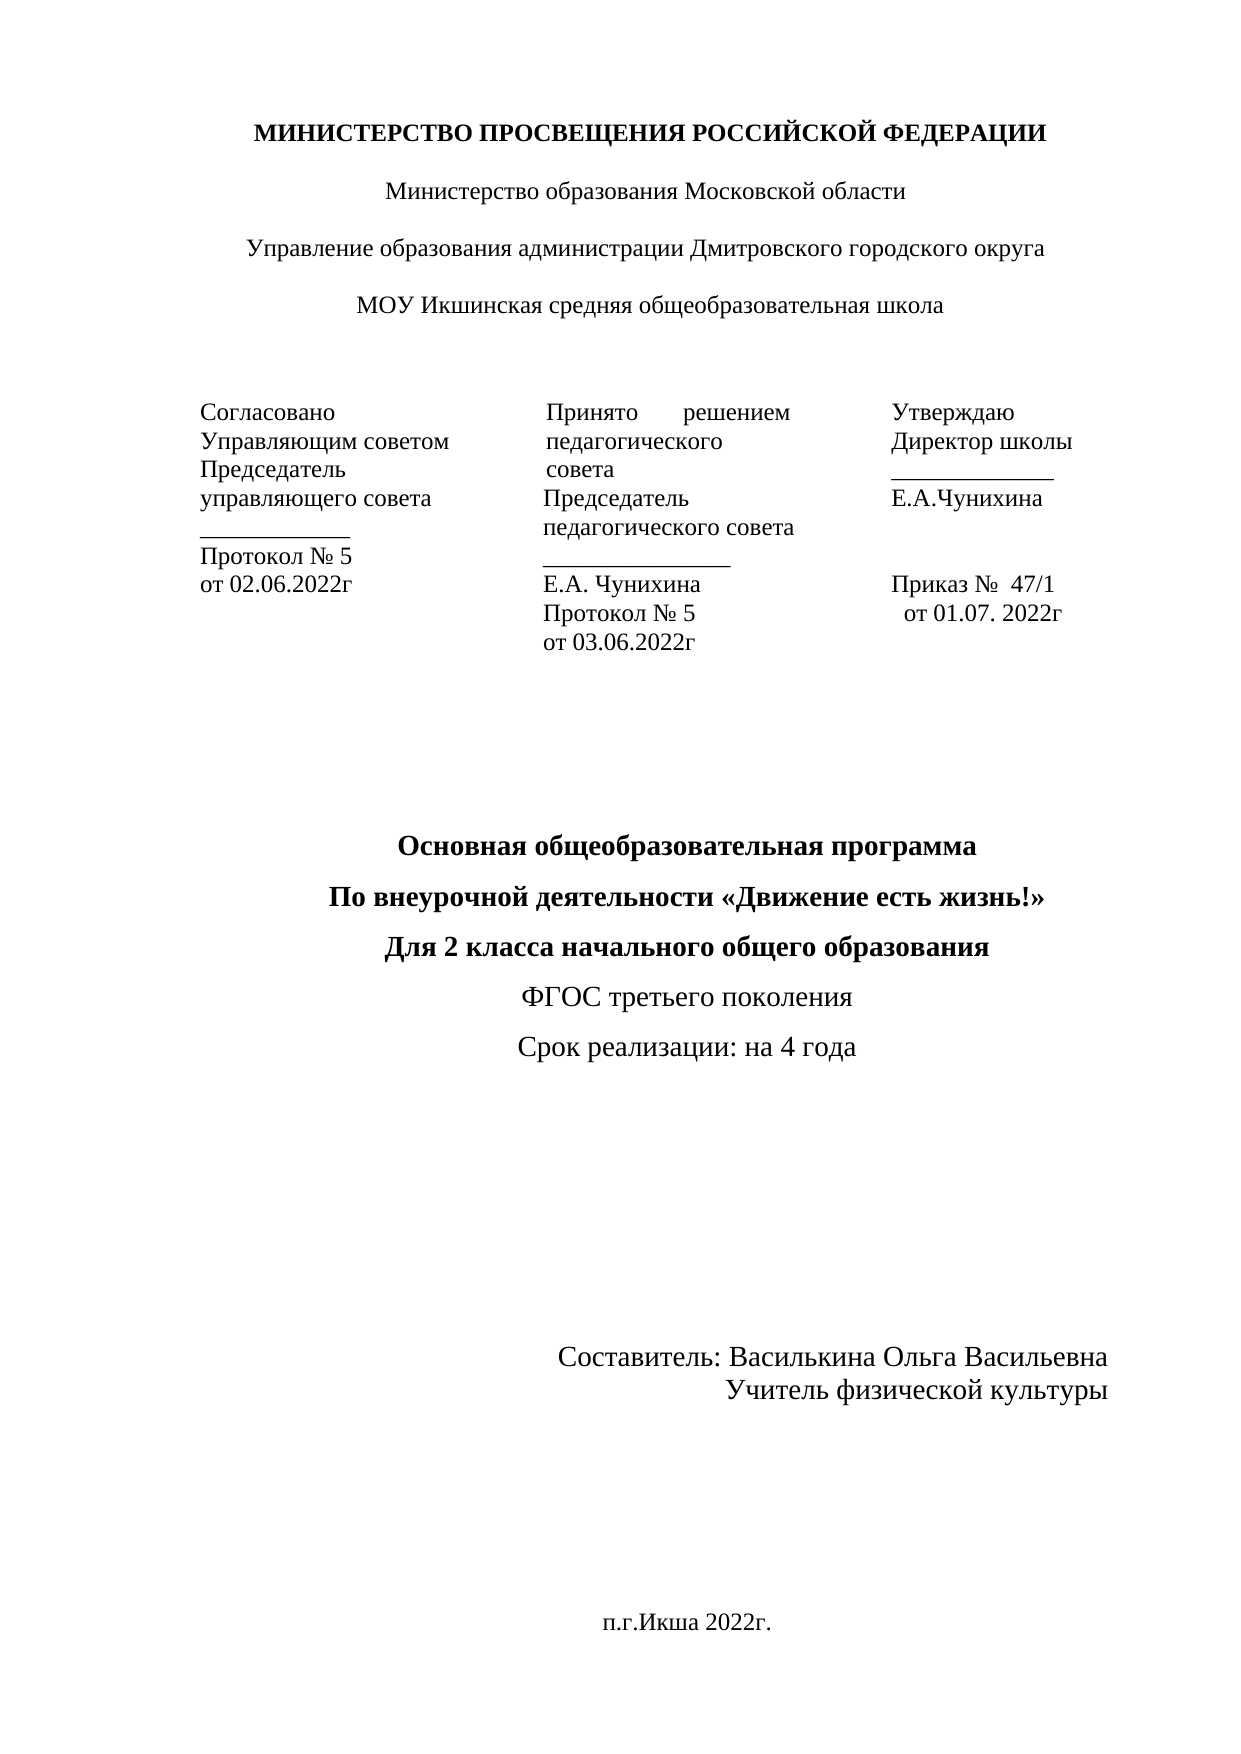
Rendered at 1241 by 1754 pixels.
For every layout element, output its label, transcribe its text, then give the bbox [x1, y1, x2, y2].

text Управление образования администрации Дмитровского городского округа [192, 233, 1099, 262]
text Для 2 класса начального общего образования [192, 929, 1108, 962]
table_header Принято решением педагогического совета Председатель педагогического совета _______________ Е.А. Чунихина Протокол № 5 от 03.06.2022г [532, 397, 880, 684]
text Основная общеобразовательная программа [192, 828, 1108, 862]
table_header Утверждаю Директор школы _____________ Е.А.Чунихина Приказ № 47/1 от 01.07. 2022г [880, 397, 1214, 684]
table_header Согласовано Управляющим советом Председатель управляющего совета ____________ Протокол № 5 от 02.06.2022г [189, 397, 532, 684]
text Составитель: Василькина Ольга Васильевна [192, 1339, 1108, 1372]
text Учитель физической культуры [192, 1372, 1108, 1406]
text ФГОС третьего поколения [192, 979, 1108, 1013]
text По внеурочной деятельности «Движение есть жизнь!» [192, 879, 1108, 912]
text п.г.Икша 2022г. [192, 1607, 1108, 1636]
text Срок реализации: на 4 года [192, 1029, 1108, 1063]
text МИНИСТЕРСТВО ПРОСВЕЩЕНИЯ РОССИЙСКОЙ ФЕДЕРАЦИИ [192, 118, 1108, 147]
text Министерство образования Московской области [192, 176, 1099, 204]
text МОУ Икшинская средняя общеобразовательная школа [192, 290, 1108, 319]
